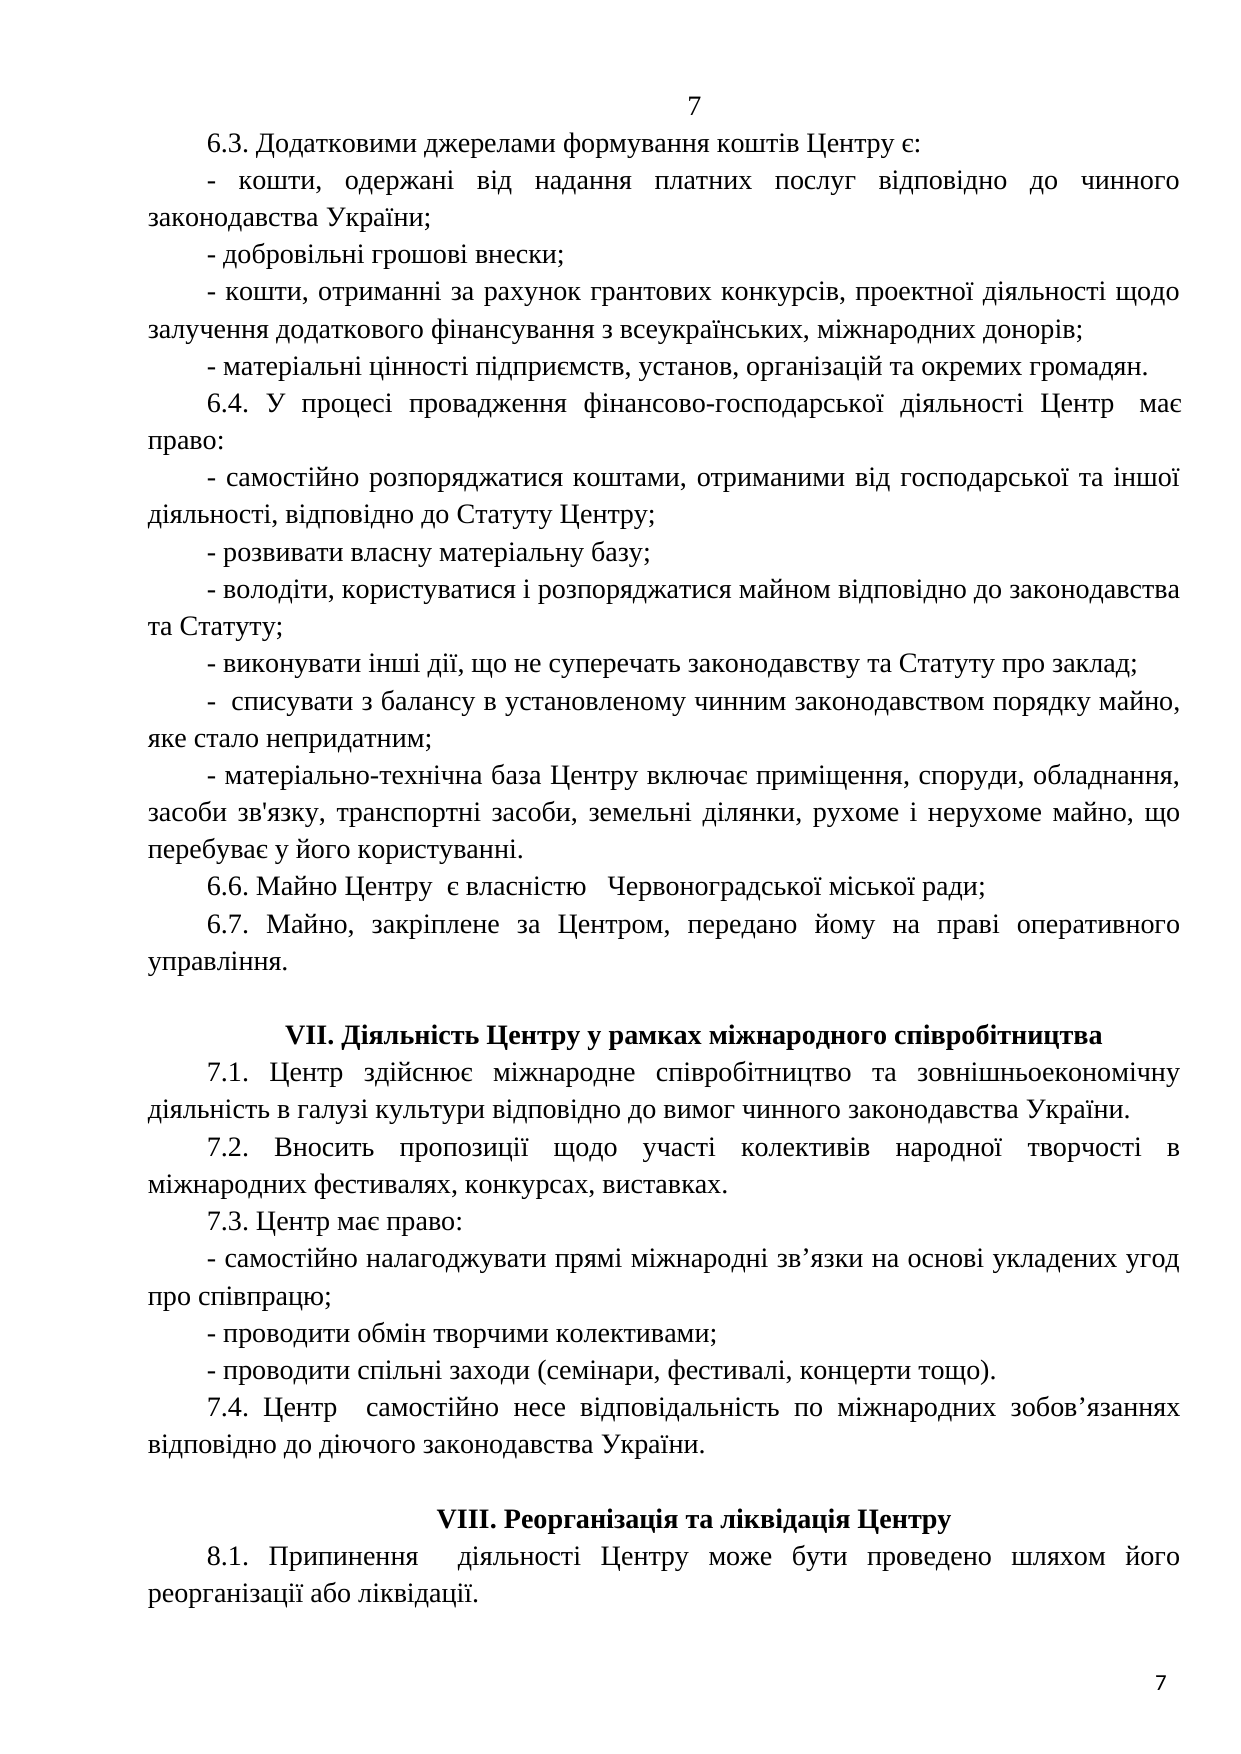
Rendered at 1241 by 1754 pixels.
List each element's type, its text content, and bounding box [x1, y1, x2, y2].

text - матеріальні цінності підприємств, установ, організацій та окремих громадян. [148, 349, 1181, 381]
text - самостійно налагоджувати прямі міжнародні зв’язки на основі укладених угод про співпрацю; [148, 1241, 1181, 1311]
text - володіти, користуватися і розпоряджатися майном відповідно до законодавства та Статуту; [148, 572, 1181, 642]
text - матеріально-технічна база Центру включає приміщення, споруди, обладнання, засоби зв'язку, транспортні засоби, земельні ділянки, рухоме і нерухоме майно, що перебуває у його користуванні. [148, 758, 1181, 865]
text - добровільні грошові внески; [148, 237, 1181, 270]
text - кошти, одержані від надання платних послуг відповідно до чинного законодавства України; [148, 163, 1181, 232]
text - розвивати власну матеріальну базу; [148, 535, 1181, 567]
text - виконувати інші дії, що не суперечать законодавству та Статуту про заклад; [148, 646, 1181, 679]
text - проводити спільні заходи (семінари, фестивалі, концерти тощо). [148, 1353, 1181, 1385]
text VIII. Реорганізація та ліквідація Центру [148, 1502, 1181, 1534]
text 6.6. Майно Центру є власністю Червоноградської міської ради; [148, 869, 1181, 902]
text 7.1. Центр здійснює міжнародне співробітництво та зовнішньоекономічну діяльність в галузі культури відповідно до вимог чинного законодавства України. [148, 1055, 1181, 1125]
text VII. Діяльність Центру у рамках міжнародного співробітництва [148, 1018, 1181, 1051]
text 6.7. Майно, закріплене за Центром, передано йому на праві оперативного управління. [148, 907, 1181, 976]
text - проводити обмін творчими колективами; [148, 1316, 1181, 1348]
text 6.4. У процесі провадження фінансово-господарської діяльності Центр має право: [148, 386, 1181, 456]
text - списувати з балансу в установленому чинним законодавством порядку майно, яке стало непридатним; [148, 683, 1181, 753]
text 7.2. Вносить пропозиції щодо участі колективів народної творчості в міжнародних фестивалях, конкурсах, виставках. [148, 1130, 1181, 1199]
text 7.3. Центр має право: [148, 1204, 1181, 1237]
text 7 [148, 88, 1181, 121]
text - самостійно розпоряджатися коштами, отриманими від господарської та іншої діяльності, відповідно до Статуту Центру; [148, 460, 1181, 530]
text 7.4. Центр самостійно несе відповідальність по міжнародних зобов’язаннях відповідно до діючого законодавства України. [148, 1390, 1181, 1460]
text - кошти, отриманні за рахунок грантових конкурсів, проектної діяльності щодо залучення додаткового фінансування з всеукраїнських, міжнародних донорів; [148, 274, 1181, 344]
text 6.3. Додатковими джерелами формування коштів Центру є: [148, 126, 1181, 158]
text 8.1. Припинення діяльності Центру може бути проведено шляхом його реорганізації або ліквідації. [148, 1539, 1181, 1608]
